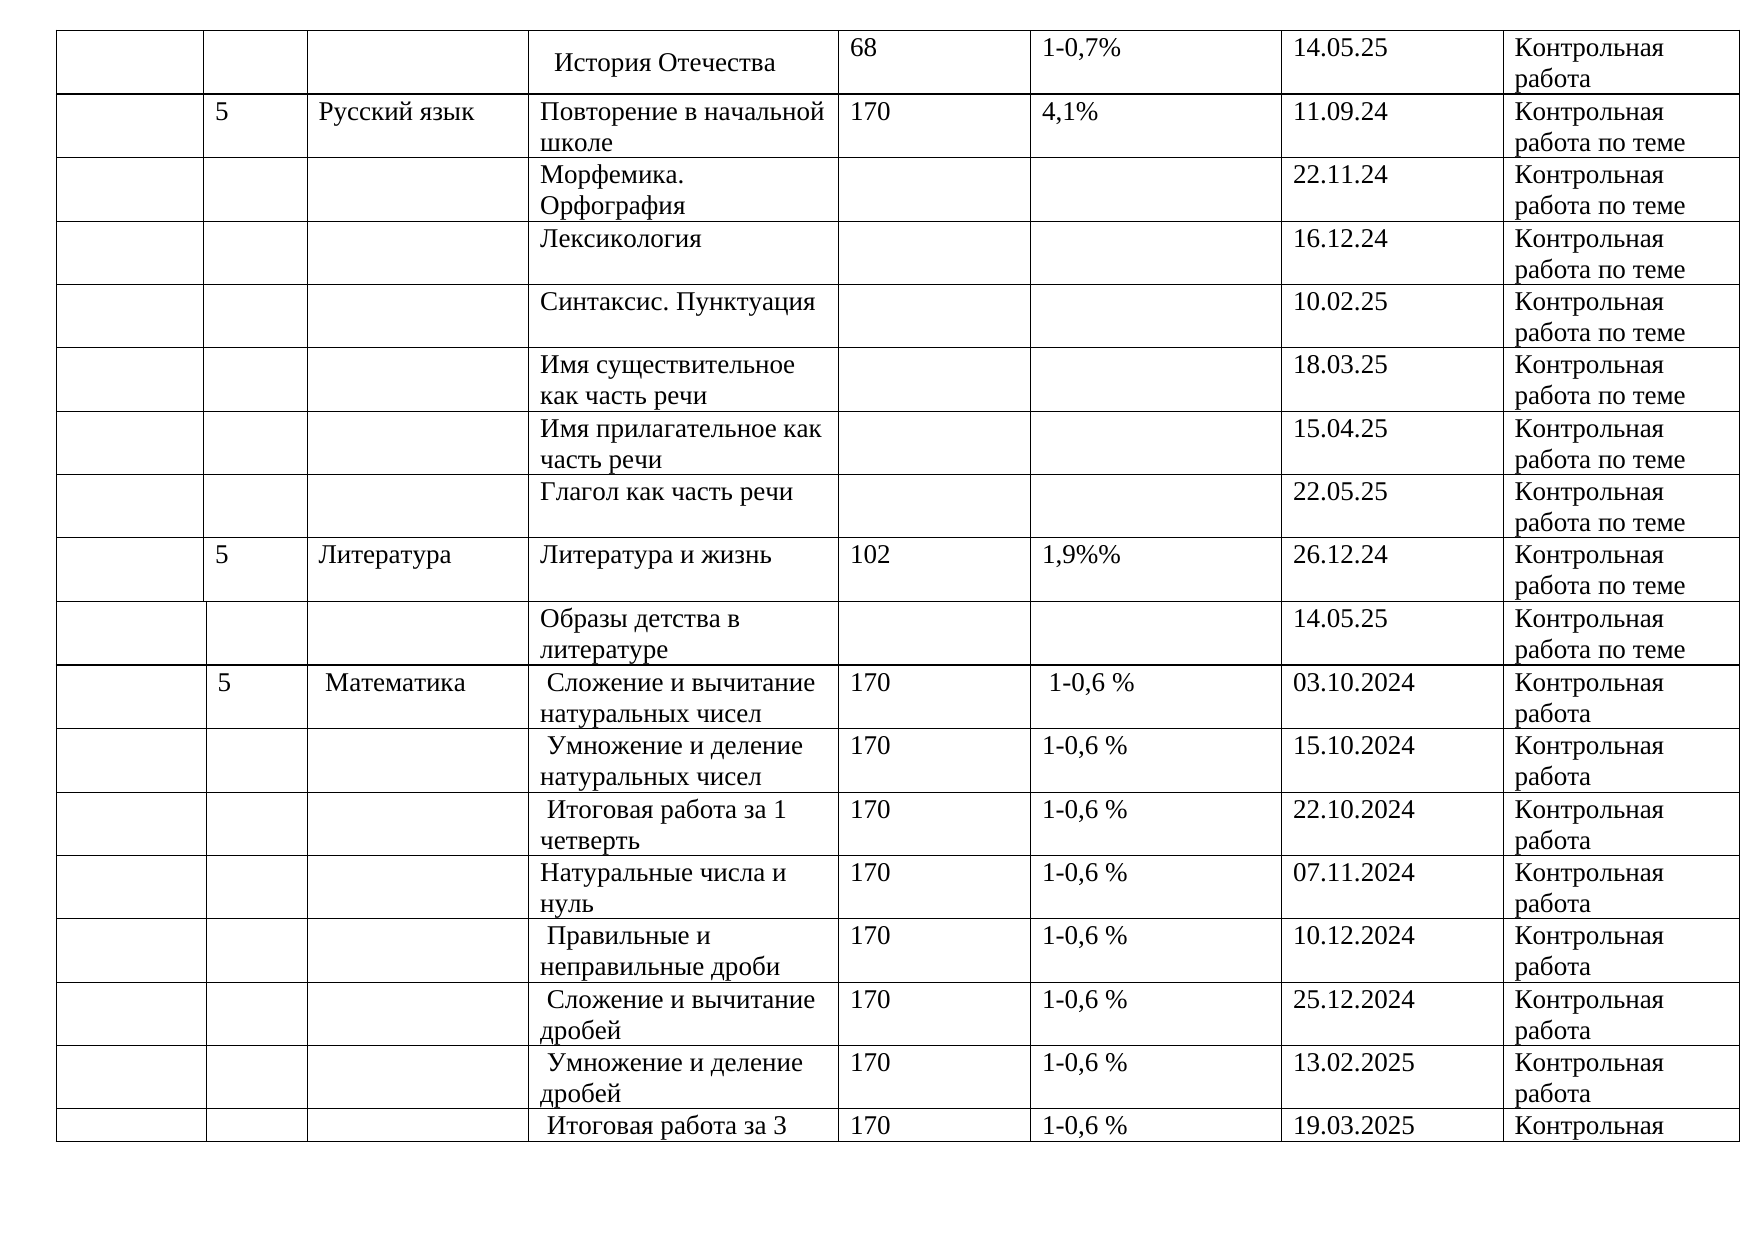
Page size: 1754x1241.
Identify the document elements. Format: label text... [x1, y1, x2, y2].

table_cell 1-0,6 % [1031, 729, 1281, 792]
table_header Контрольная работа по теме [1504, 95, 1739, 157]
table_cell 1,9%% [1031, 538, 1281, 601]
table_cell [308, 222, 528, 284]
table_cell 22.10.2024 [1282, 793, 1503, 855]
table_cell 07.11.2024 [1282, 856, 1503, 918]
table_cell Имя существительное как часть речи [529, 348, 838, 411]
table_cell 14.05.25 [1282, 602, 1503, 664]
table_cell 170 [839, 983, 1030, 1045]
table_cell [1031, 475, 1281, 537]
table_cell [57, 729, 206, 792]
table_cell [204, 285, 307, 347]
table_cell [57, 856, 206, 918]
table_cell Контрольная работа [1504, 856, 1739, 918]
table_cell 102 [839, 538, 1030, 601]
table_cell 15.10.2024 [1282, 729, 1503, 792]
table_cell [839, 285, 1030, 347]
table_cell Умножение и деление дробей [529, 1046, 838, 1108]
table_cell [57, 348, 203, 411]
table_cell [57, 285, 203, 347]
table_cell Сложение и вычитание дробей [529, 983, 838, 1045]
table_header 5 [207, 666, 307, 728]
table_cell [1031, 348, 1281, 411]
table_cell Глагол как часть речи [529, 475, 838, 537]
table_cell Контрольная работа по теме [1504, 158, 1739, 221]
table_cell [207, 919, 307, 982]
table_cell 10.12.2024 [1282, 919, 1503, 982]
table_cell [308, 856, 528, 918]
table_cell [308, 475, 528, 537]
table_cell 26.12.24 [1282, 538, 1503, 601]
table_cell Контрольная работа [1504, 793, 1739, 855]
table_cell 15.04.25 [1282, 412, 1503, 474]
table_header 5 [204, 95, 307, 157]
table_cell [839, 158, 1030, 221]
table_cell [308, 729, 528, 792]
table_cell Контрольная работа по теме [1504, 412, 1739, 474]
table_cell 19.03.2025 [1282, 1109, 1503, 1141]
table_cell 10.02.25 [1282, 285, 1503, 347]
table_cell 170 [839, 793, 1030, 855]
table_cell [207, 856, 307, 918]
table_cell Литература [308, 538, 528, 601]
table_cell Контрольная работа по теме [1504, 285, 1739, 347]
table_cell [204, 412, 307, 474]
table_cell Контрольная работа [1504, 919, 1739, 982]
table_cell [204, 348, 307, 411]
table_cell [308, 793, 528, 855]
table_cell Контрольная работа [1504, 31, 1739, 93]
table_cell История Отечества [529, 31, 838, 93]
table_cell Правильные и неправильные дроби [529, 919, 838, 982]
table_cell [204, 475, 307, 537]
table_cell 18.03.25 [1282, 348, 1503, 411]
table_cell [57, 983, 206, 1045]
table_header 170 [839, 95, 1030, 157]
table_cell 1-0,6 % [1031, 793, 1281, 855]
table_cell [1031, 285, 1281, 347]
table_header [57, 666, 206, 728]
table_cell [57, 158, 203, 221]
table_cell Контрольная работа [1504, 729, 1739, 792]
table_header Повторение в начальной школе [529, 95, 838, 157]
table_cell [308, 1046, 528, 1108]
table_cell 14.05.25 [1282, 31, 1503, 93]
table_cell [839, 475, 1030, 537]
table_cell 16.12.24 [1282, 222, 1503, 284]
table_cell [207, 1046, 307, 1108]
table_cell [207, 983, 307, 1045]
table_cell Контрольная работа по теме [1504, 602, 1739, 664]
table_cell [57, 919, 206, 982]
table_cell [839, 222, 1030, 284]
table_cell Контрольная работа [1504, 1046, 1739, 1108]
table_header [57, 95, 203, 157]
table_cell 170 [839, 1046, 1030, 1108]
table_cell 170 [839, 856, 1030, 918]
table_header 11.09.24 [1282, 95, 1503, 157]
table_cell [207, 729, 307, 792]
table_cell Контрольная работа по теме [1504, 348, 1739, 411]
table_cell 22.11.24 [1282, 158, 1503, 221]
table_cell Образы детства в литературе [529, 602, 838, 664]
table_cell Натуральные числа и нуль [529, 856, 838, 918]
table_cell [57, 475, 203, 537]
table_cell 1-0,6 % [1031, 1046, 1281, 1108]
table_cell [308, 983, 528, 1045]
table_cell Синтаксис. Пунктуация [529, 285, 838, 347]
table_cell 68 [839, 31, 1030, 93]
table_cell [308, 285, 528, 347]
table_cell 22.05.25 [1282, 475, 1503, 537]
table_header 170 [839, 666, 1030, 728]
table_cell 1-0,6 % [1031, 1109, 1281, 1141]
table_cell 1-0,6 % [1031, 919, 1281, 982]
table_cell [207, 602, 307, 664]
table_cell 5 [204, 538, 307, 601]
table_header 03.10.2024 [1282, 666, 1503, 728]
table_cell Контрольная работа по теме [1504, 222, 1739, 284]
table_cell 1-0,6 % [1031, 856, 1281, 918]
table_cell [1031, 222, 1281, 284]
table_cell [1031, 412, 1281, 474]
table_cell Контрольная работа по теме [1504, 538, 1739, 601]
table_cell 170 [839, 729, 1030, 792]
table_cell [308, 602, 528, 664]
table_cell [57, 412, 203, 474]
table_cell Контрольная работа [1504, 983, 1739, 1045]
table_header Математика [308, 666, 528, 728]
table_cell [308, 348, 528, 411]
table_cell 13.02.2025 [1282, 1046, 1503, 1108]
table_cell 170 [839, 919, 1030, 982]
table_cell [529, 1109, 838, 1141]
table_cell [839, 602, 1030, 664]
table_cell Итоговая работа за 1 четверть [529, 793, 838, 855]
table_cell Морфемика. Орфография [529, 158, 838, 221]
table_header Русский язык [308, 95, 528, 157]
table_cell [57, 538, 203, 601]
table_cell [1031, 602, 1281, 664]
table_cell [308, 1109, 528, 1141]
table_cell [308, 158, 528, 221]
table_cell [839, 348, 1030, 411]
table_cell [57, 793, 206, 855]
table_header 1-0,6 % [1031, 666, 1281, 728]
table_cell Контрольная работа [1504, 1109, 1739, 1141]
table_cell Литература и жизнь [529, 538, 838, 601]
table_cell [308, 412, 528, 474]
table_cell 1-0,6 % [1031, 983, 1281, 1045]
table_cell Контрольная работа по теме [1504, 475, 1739, 537]
table_cell [57, 1109, 206, 1141]
table_cell Имя прилагательное как часть речи [529, 412, 838, 474]
table_cell [57, 602, 206, 664]
table_cell 25.12.2024 [1282, 983, 1503, 1045]
table_header Сложение и вычитание натуральных чисел [529, 666, 838, 728]
table_cell 1-0,7% [1031, 31, 1281, 93]
table_cell Лексикология [529, 222, 838, 284]
table_cell [308, 919, 528, 982]
table_cell 170 [839, 1109, 1030, 1141]
table_cell [204, 222, 307, 284]
table_cell [204, 158, 307, 221]
table_cell [1031, 158, 1281, 221]
table_cell [839, 412, 1030, 474]
table_header Контрольная работа [1504, 666, 1739, 728]
table_cell [57, 1046, 206, 1108]
table_header 4,1% [1031, 95, 1281, 157]
table_cell [57, 222, 203, 284]
table_cell [207, 793, 307, 855]
table_cell [207, 1109, 307, 1141]
table_cell Умножение и деление натуральных чисел [529, 729, 838, 792]
